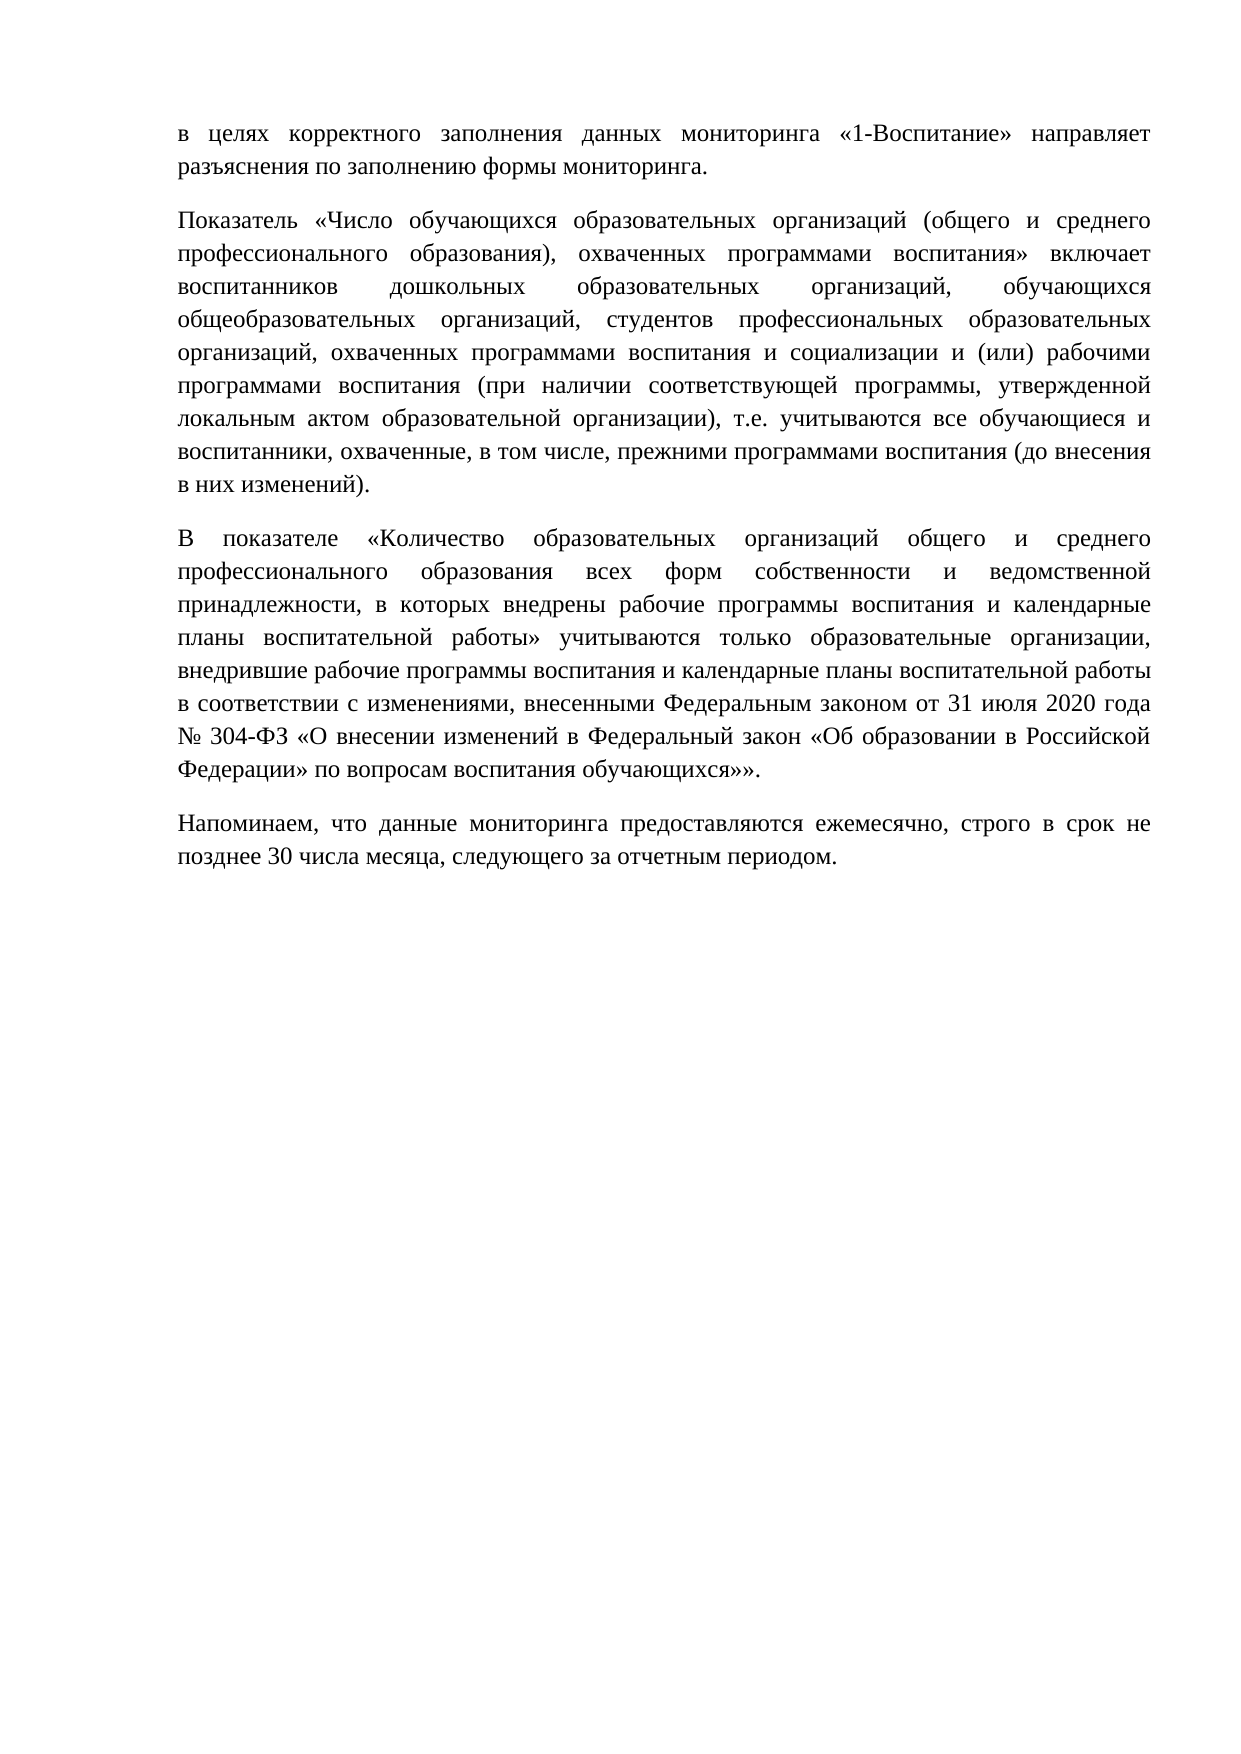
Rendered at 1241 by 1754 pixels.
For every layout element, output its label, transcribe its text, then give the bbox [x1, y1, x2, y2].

text Показатель «Число обучающихся образовательных организаций (общего и среднего профессионального образования), охваченных программами воспитания» включает воспитанников дошкольных образовательных организаций, обучающихся общеобразовательных организаций, студентов профессиональных образовательных организаций, охваченных программами воспитания и социализации и (или) рабочими программами воспитания (при наличии соответствующей программы, утвержденной локальным актом образовательной организации), т.е. учитываются все обучающиеся и воспитанники, охваченные, в том числе, прежними программами воспитания (до внесения в них изменений). [177, 205, 1152, 498]
text Напоминаем, что данные мониторинга предоставляются ежемесячно, строго в срок не позднее 30 числа месяца, следующего за отчетным периодом. [177, 808, 1152, 870]
text В показателе «Количество образовательных организаций общего и среднего профессионального образования всех форм собственности и ведомственной принадлежности, в которых внедрены рабочие программы воспитания и календарные планы воспитательной работы» учитываются только образовательные организации, внедрившие рабочие программы воспитания и календарные планы воспитательной работы в соответствии с изменениями, внесенными Федеральным законом от 31 июля 2020 года № 304-ФЗ «О внесении изменений в Федеральный закон «Об образовании в Российской Федерации» по вопросам воспитания обучающихся»». [177, 523, 1152, 783]
text в целях корректного заполнения данных мониторинга «1-Воспитание» направляет разъяснения по заполнению формы мониторинга. [177, 118, 1152, 180]
